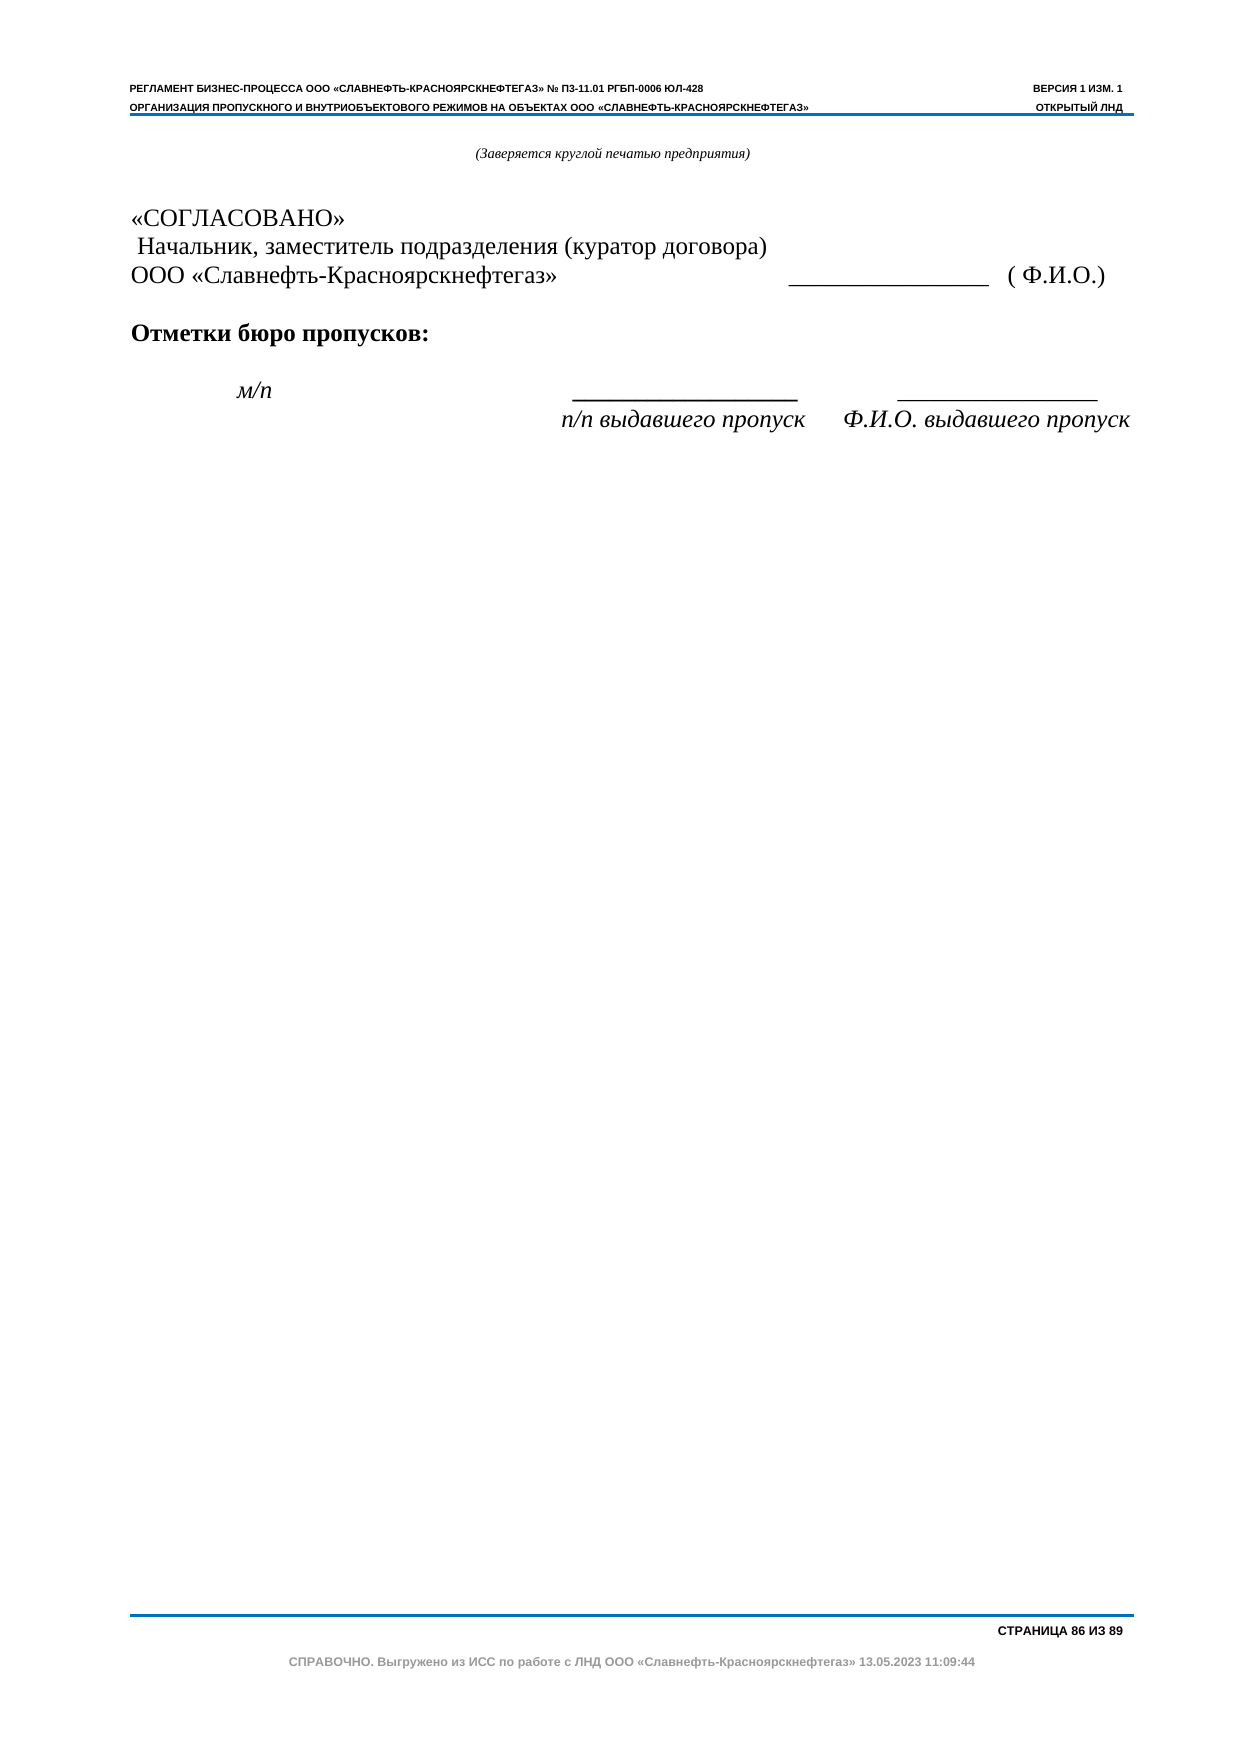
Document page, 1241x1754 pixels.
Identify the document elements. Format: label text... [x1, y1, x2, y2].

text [131, 145, 1134, 174]
text Начальник, заместитель подразделения (куратор договора) [131, 231, 1134, 260]
text м/п __________________ ________________ [131, 375, 1134, 404]
text «СОГЛАСОВАНО» [131, 203, 1134, 231]
text Отметки бюро пропусков: [131, 318, 1134, 346]
text ООО «Славнефть-Красноярскнефтегаз» ________________ ( Ф.И.О.) [131, 260, 1134, 289]
text п/п выдавшего пропуск Ф.И.О. выдавшего пропуск [130, 404, 1134, 433]
